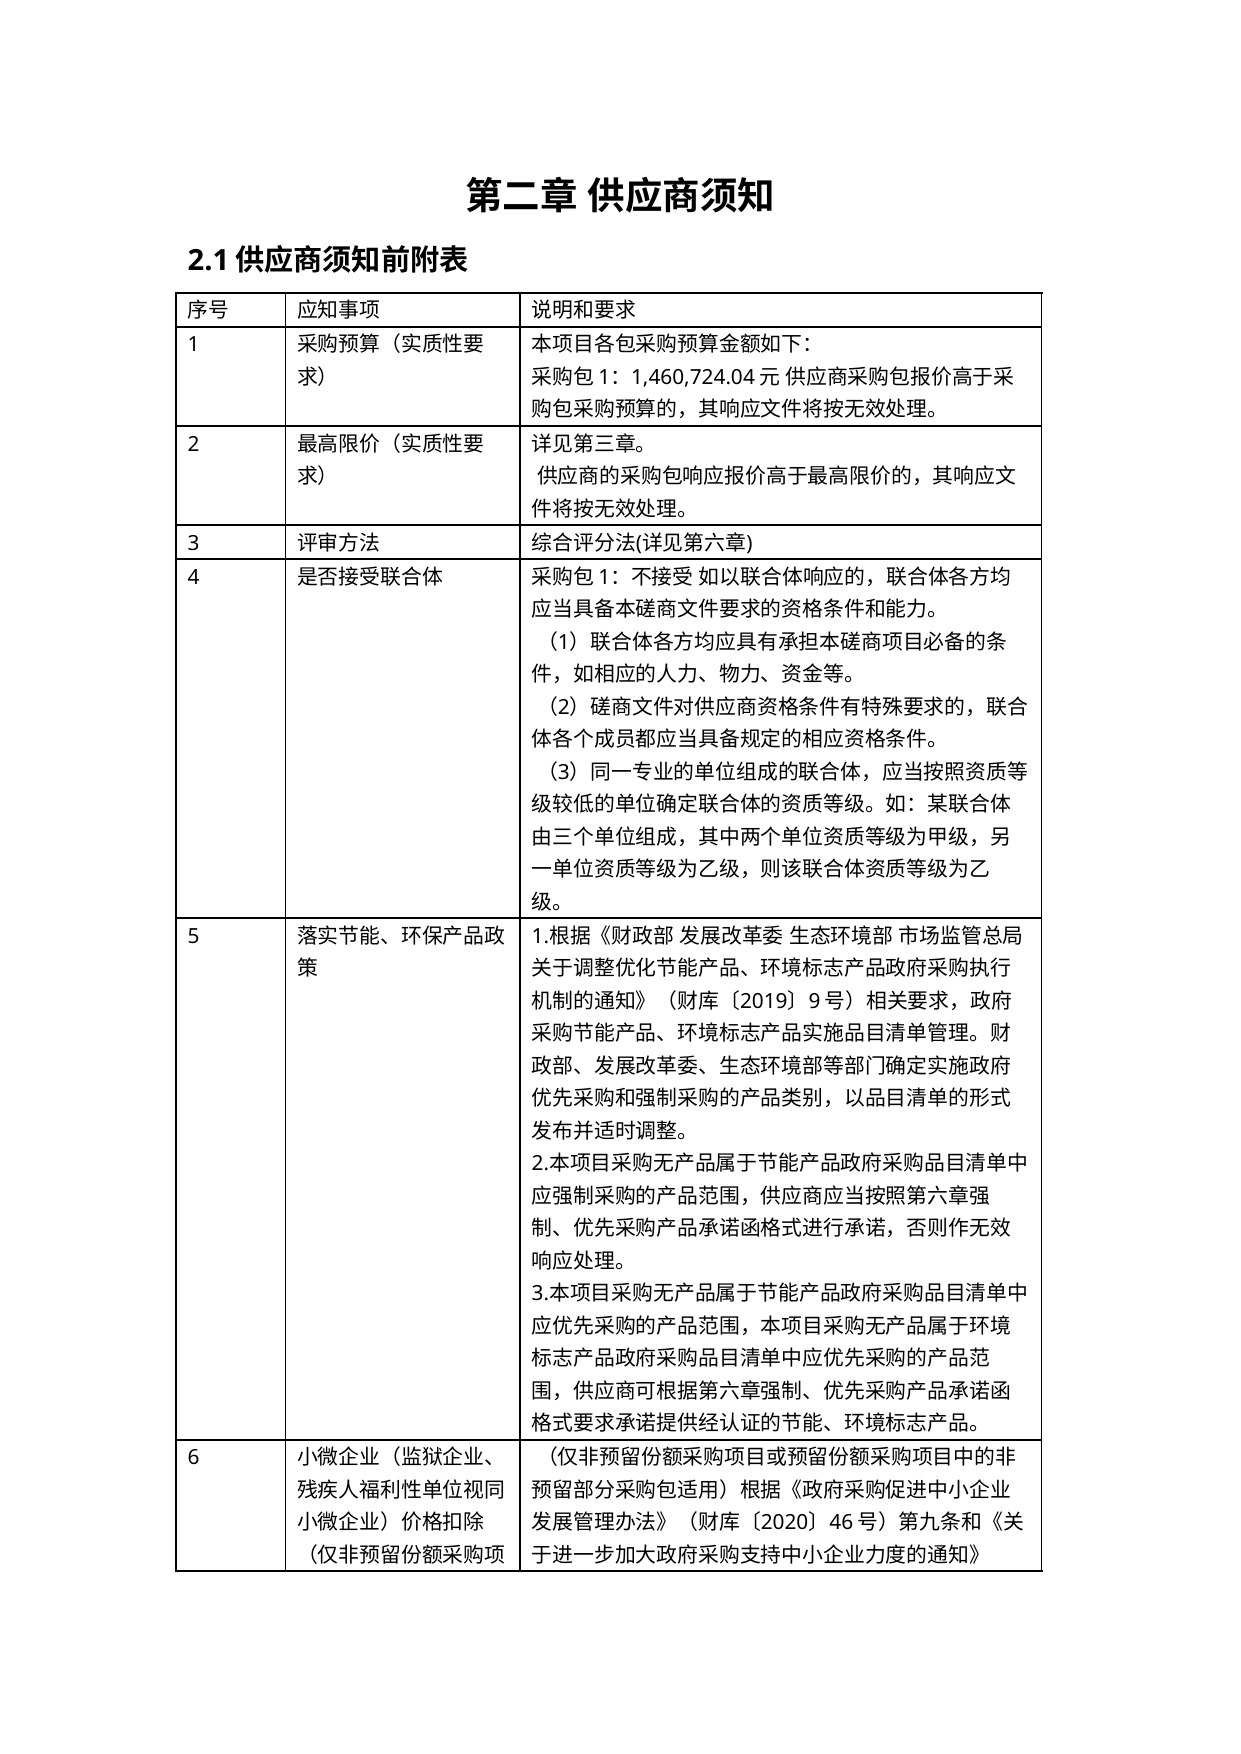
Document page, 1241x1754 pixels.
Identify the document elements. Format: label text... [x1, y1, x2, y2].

table_cell 本项目各包采购预算金额如下： 采购包1：1,460,724.04元 供应商采购包报价高于采购包采购预算的，其响应文件将按无效处理。 [521, 328, 1041, 425]
table_cell 3 [177, 526, 285, 558]
table_cell 详见第三章。 供应商的采购包响应报价高于最高限价的，其响应文件将按无效处理。 [521, 427, 1041, 524]
table_header 序号 [177, 294, 285, 326]
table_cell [521, 1441, 1041, 1570]
table_cell 落实节能、环保产品政策 [286, 919, 519, 1439]
table_cell 是否接受联合体 [286, 560, 519, 917]
table_cell 1.根据《财政部 发展改革委 生态环境部 市场监管总局关于调整优化节能产品、环境标志产品政府采购执行机制的通知》（财库〔2019〕9号）相关要求，政府采购节能产品、环境标志产品实施品目清单管理。财政部、发展改革委、生态环境部等部门确定实施政府优先采购和强制采购的产品类别，以品目清单的形式发布并适时调整。 2.本项目采购无产品属于节能产品政府采购品目清单中应强制采购的产品范围，供应商应当按照第六章强制、优先采购产品承诺函格式进行承诺，否则作无效响应处理。 3.本项目采购无产品属于节能产品政府采购品目清单中应优先采购的产品范围，本项目采购无产品属于环境标志产品政府采购品目清单中应优先采购的产品范围，供应商可根据第六章强制、优先采购产品承诺函格式要求承诺提供经认证的节能、环境标志产品。 [521, 919, 1041, 1439]
table_header 说明和要求 [521, 294, 1041, 326]
table_cell 5 [177, 919, 285, 1439]
text 第二章 供应商须知 [187, 162, 1053, 227]
table_header 应知事项 [286, 294, 519, 326]
table_cell 4 [177, 560, 285, 917]
table_cell 最高限价（实质性要求） [286, 427, 519, 524]
table_cell 1 [177, 328, 285, 425]
table_cell 2 [177, 427, 285, 524]
table_cell 采购预算（实质性要求） [286, 328, 519, 425]
table_cell 6 [177, 1441, 285, 1570]
table_cell 评审方法 [286, 526, 519, 558]
text 2.1供应商须知前附表 [187, 227, 1053, 292]
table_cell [286, 1441, 519, 1570]
table_cell 综合评分法(详见第六章) [521, 526, 1041, 558]
table_cell 采购包1：不接受 如以联合体响应的，联合体各方均应当具备本磋商文件要求的资格条件和能力。 （1）联合体各方均应具有承担本磋商项目必备的条件，如相应的人力、物力、资金等。 （2）磋商文件对供应商资格条件有特殊要求的，联合体各个成员都应当具备规定的相应资格条件。 （3）同一专业的单位组成的联合体，应当按照资质等级较低的单位确定联合体的资质等级。如：某联合体由三个单位组成，其中两个单位资质等级为甲级，另一单位资质等级为乙级，则该联合体资质等级为乙级。 [521, 560, 1041, 917]
